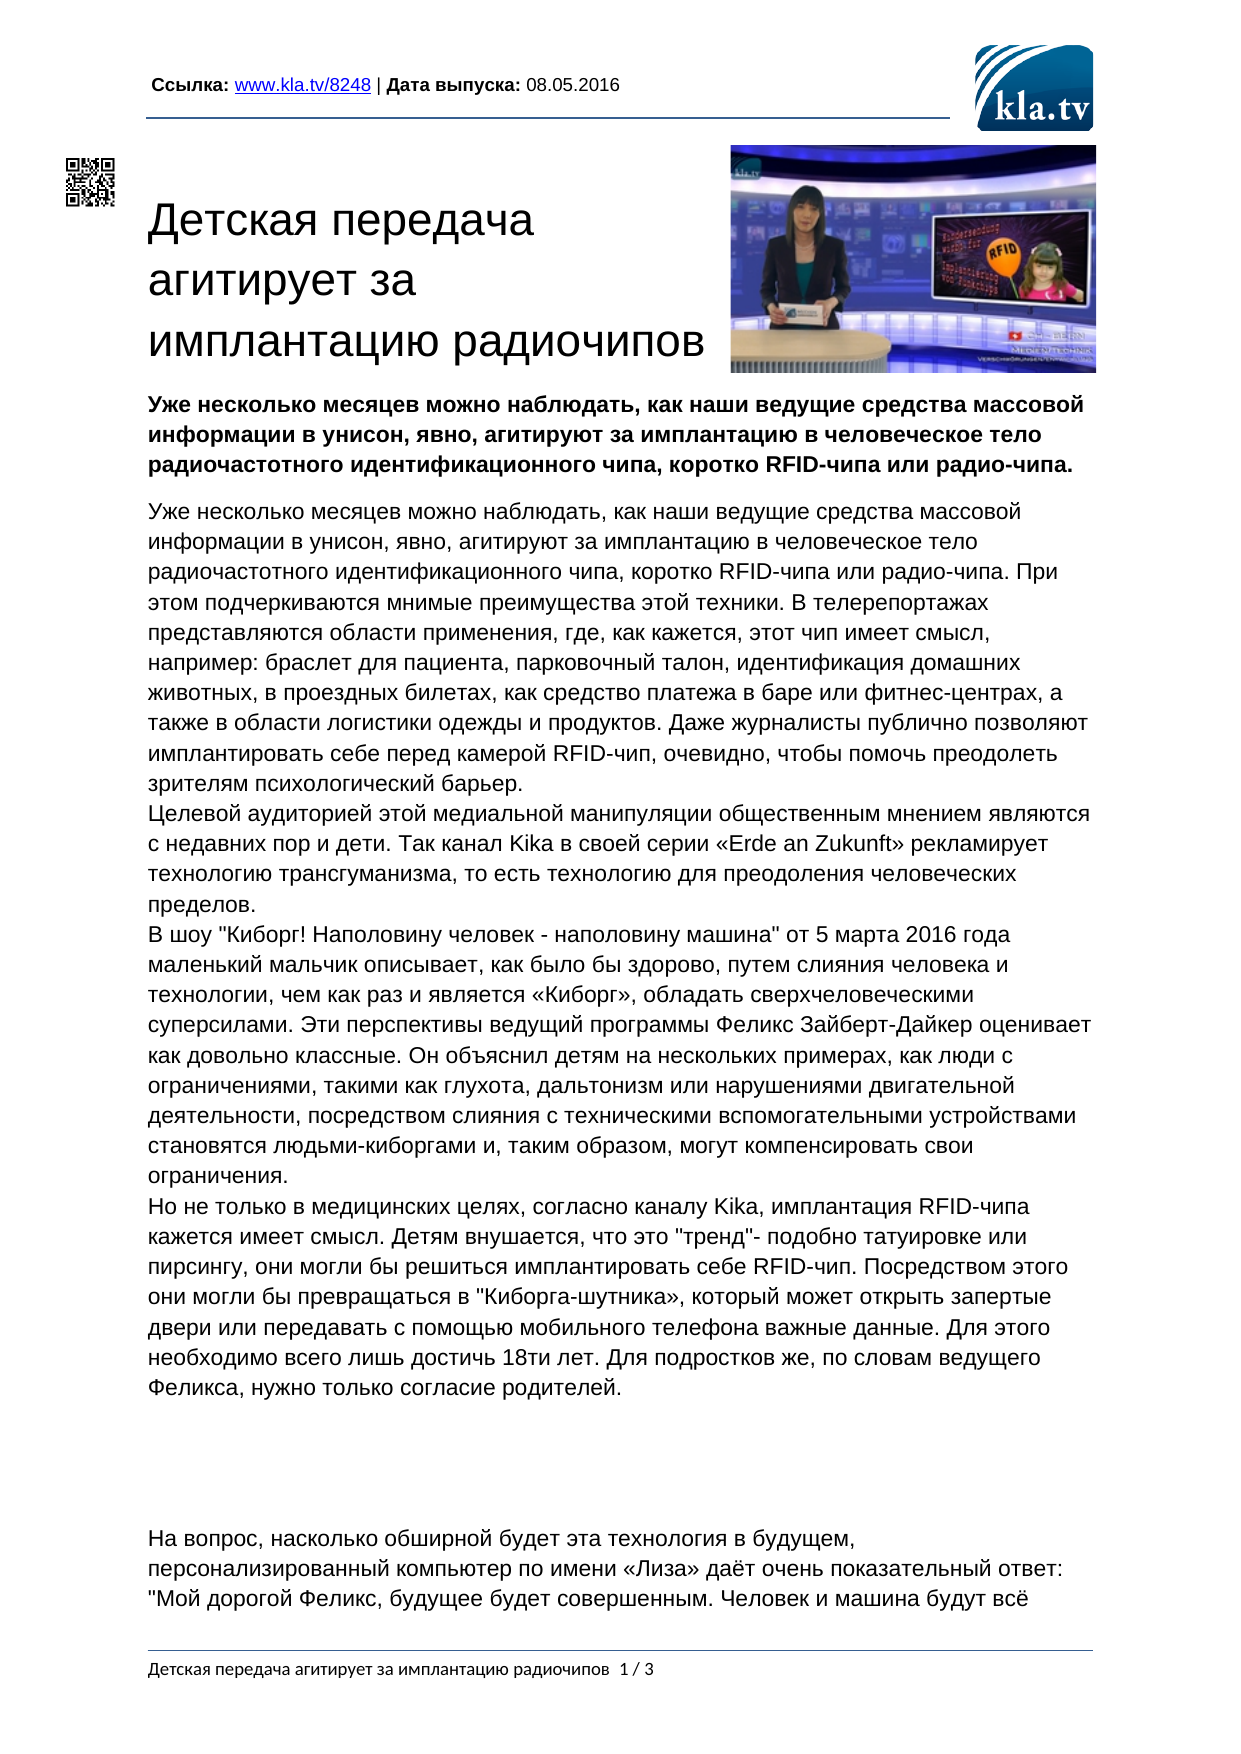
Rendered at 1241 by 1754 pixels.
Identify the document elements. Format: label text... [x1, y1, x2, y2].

text Детская передача агитирует за имплантацию радиочипов [148, 192, 1093, 366]
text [148, 498, 1093, 1612]
text Уже несколько месяцев можно наблюдать, как наши ведущие средства массовой информации в унисон, явно, агитируют за имплантацию в человеческое тело радиочастотного идентификационного чипа, коротко RFID-чипа или радио-чипа. [148, 391, 1093, 477]
